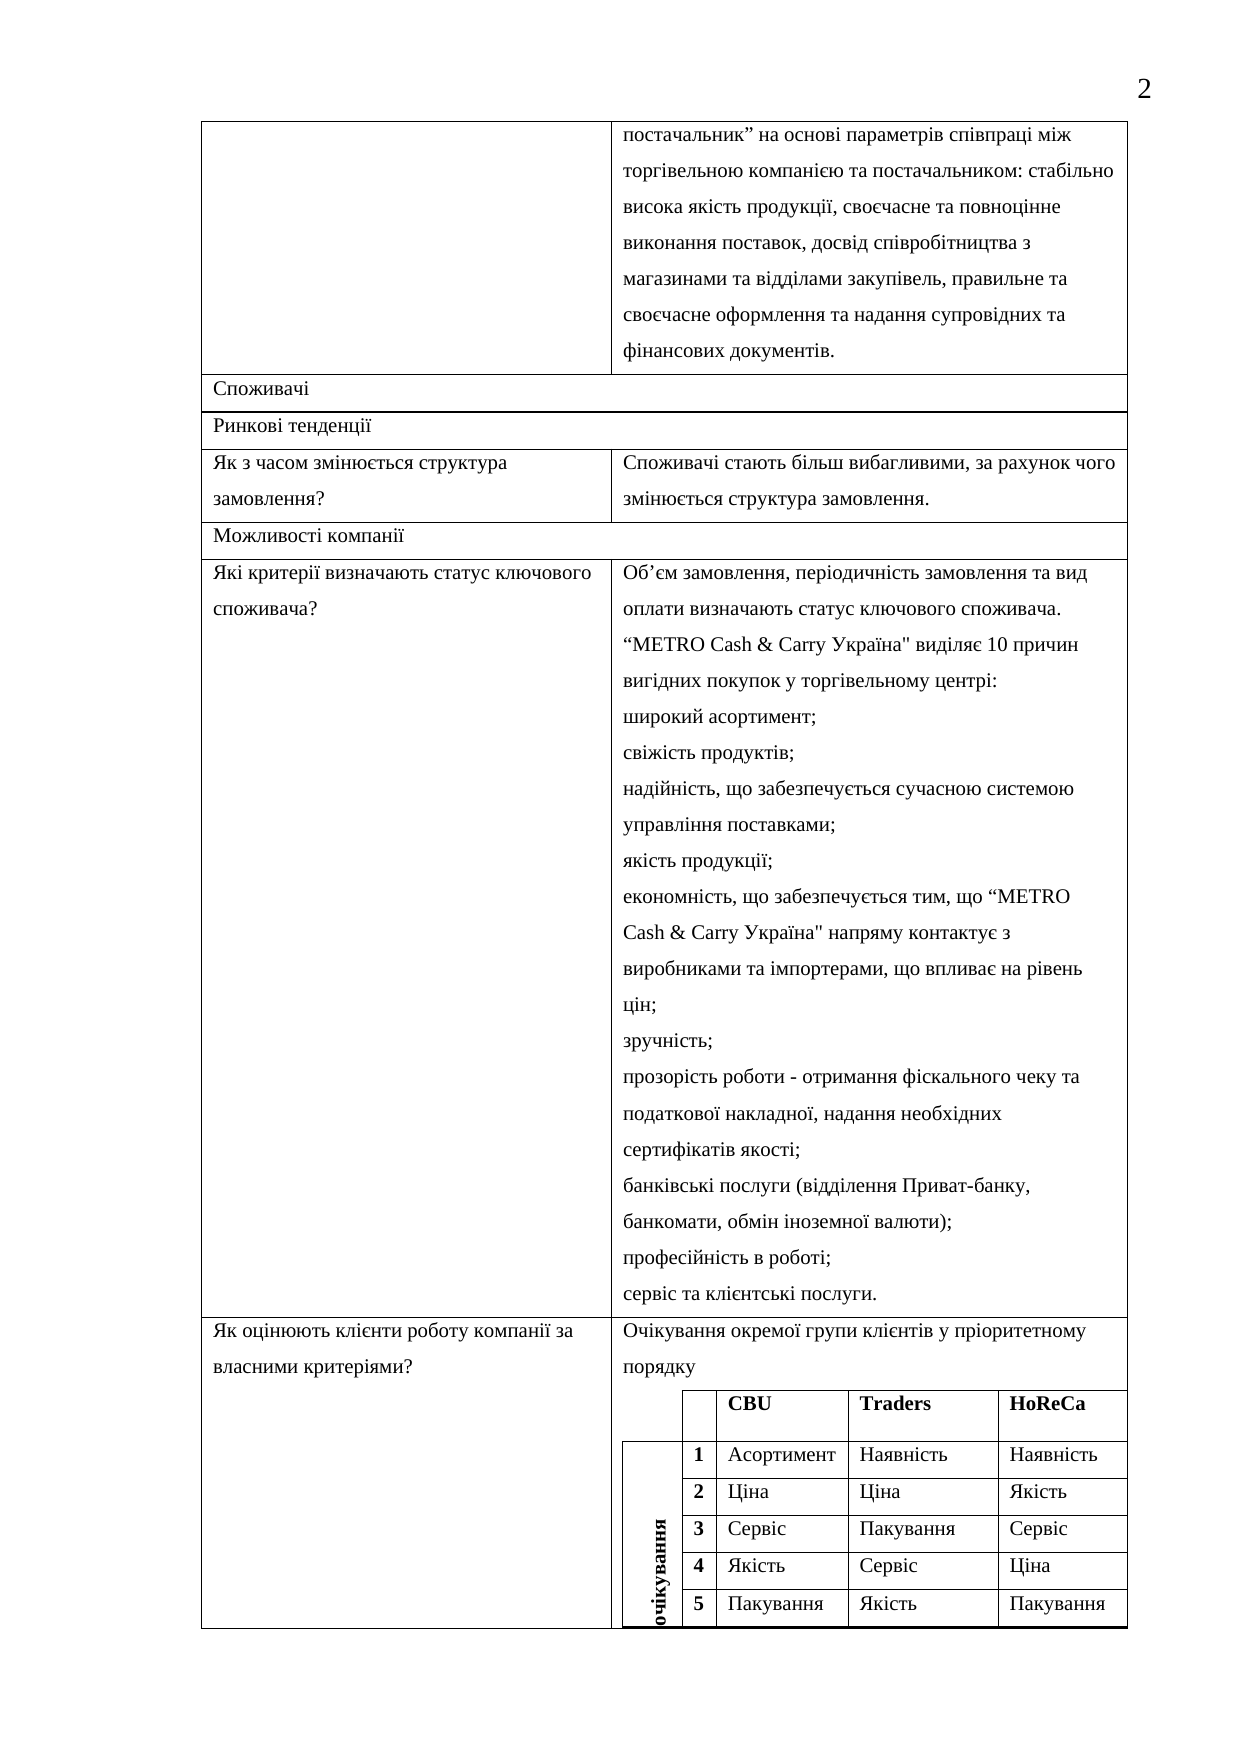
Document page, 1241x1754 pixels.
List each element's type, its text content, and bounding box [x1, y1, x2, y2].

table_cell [202, 122, 611, 374]
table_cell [612, 122, 1127, 374]
table_cell Можливості компанії [202, 523, 1127, 559]
table_cell Споживачі [202, 375, 1127, 411]
table_cell Споживачі стають більш вибагливими, за рахунок чого змінюється структура замовлення. [612, 450, 1127, 522]
table_cell Ринкові тенденції [202, 413, 1127, 448]
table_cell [202, 1318, 611, 1627]
table_cell Очікування окремої групи клієнтів у пріоритетному порядку [612, 1318, 1127, 1627]
table_cell Як з часом змінюється структура замовлення? [202, 450, 611, 522]
table_cell Об’єм замовлення, періодичність замовлення та вид оплати визначають статус ключового споживача. “METRO Cash & Carry Україна" виділяє 10 причин вигідних покупок у торгівельному центрі: широкий асортимент; свіжість продуктів; надійність, що забезпечується сучасною системою управління поставками; якість продукції; економність, що забезпечується тим, що “METRO Cash & Carry Україна" напряму контактує з виробниками та імпортерами, що впливає на рівень цін; зручність; прозорість роботи - отримання фіскального чеку та податкової накладної, надання необхідних сертифікатів якості; банківські послуги (відділення Приват-банку, банкомати, обмін іноземної валюти); професійність в роботі; сервіс та клієнтські послуги. [612, 560, 1127, 1317]
table_cell Які критерії визначають статус ключового споживача? [202, 560, 611, 1317]
